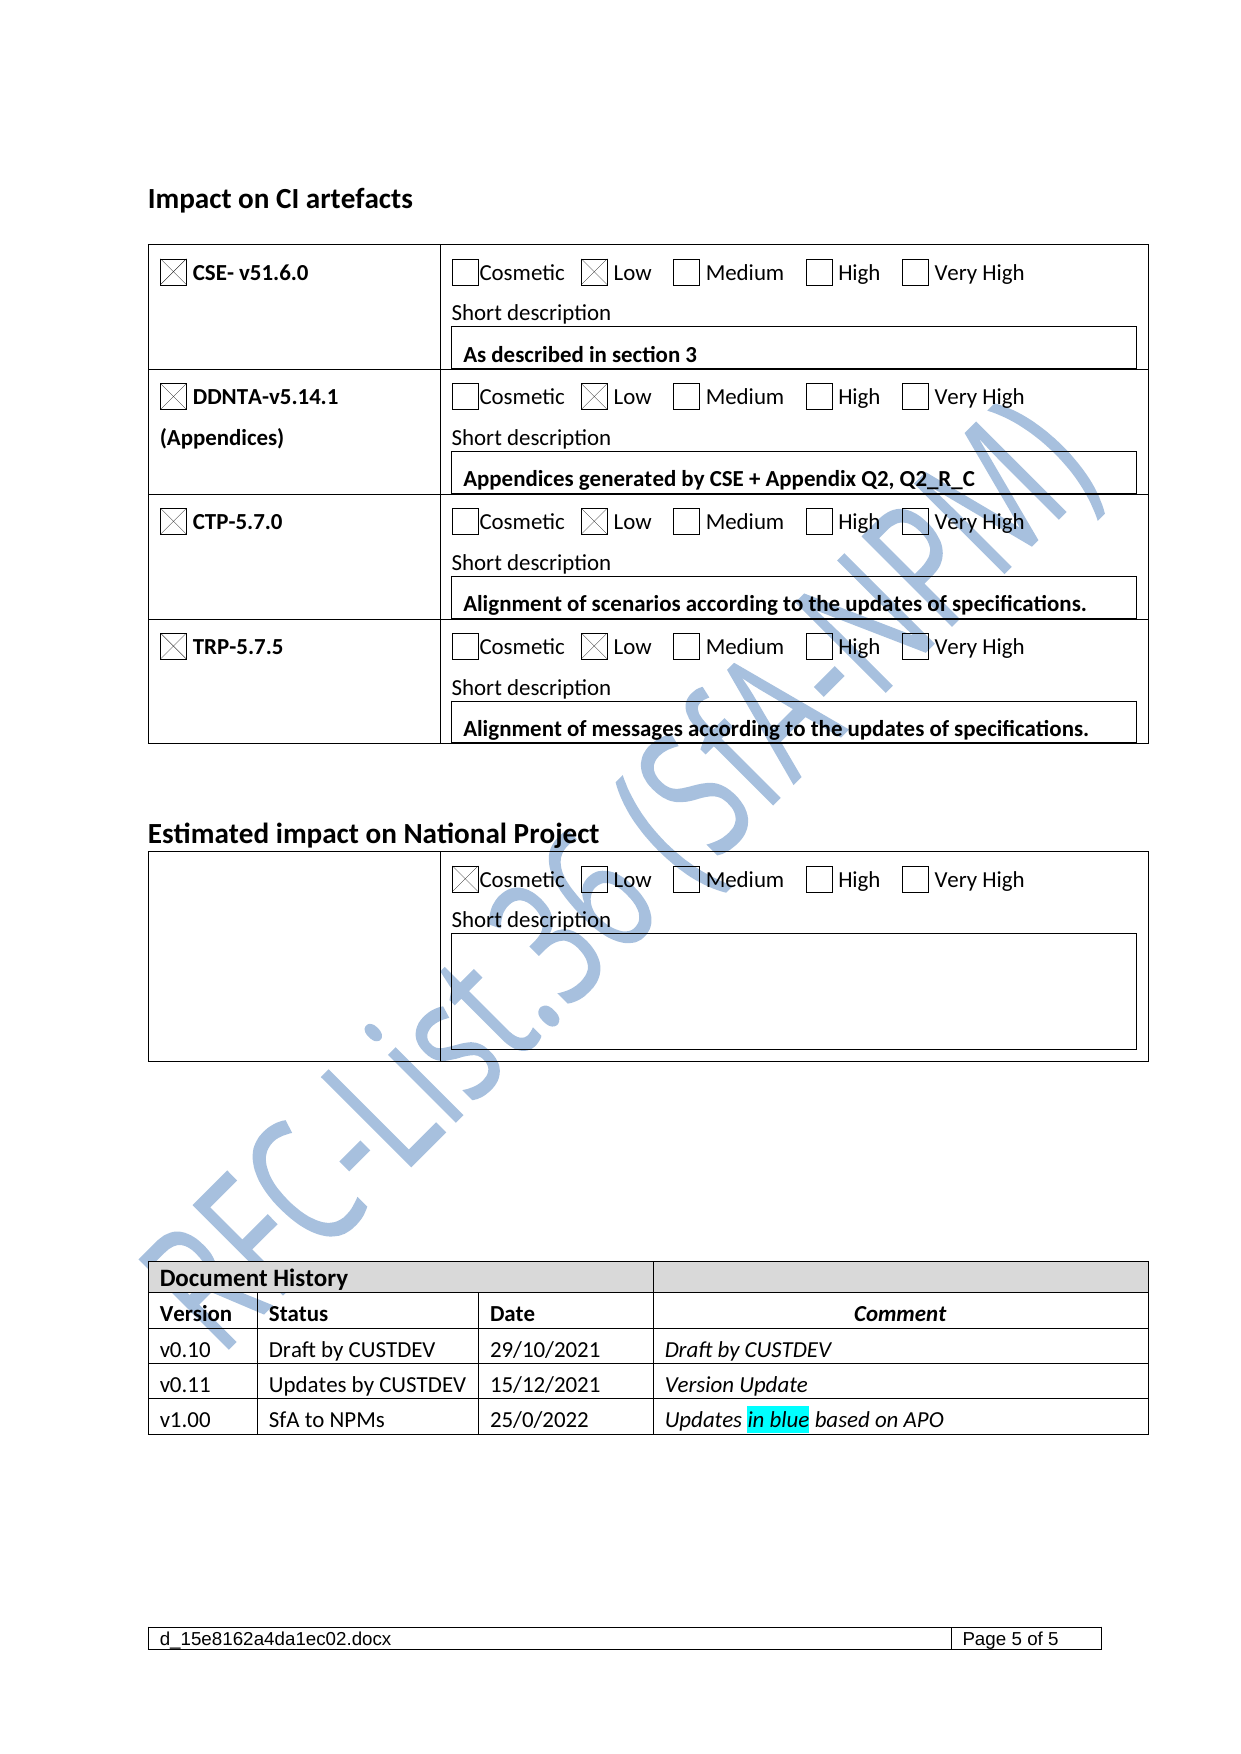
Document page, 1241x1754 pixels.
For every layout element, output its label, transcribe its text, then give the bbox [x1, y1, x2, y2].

table_cell Cosmetic Low Medium High Very High Short description [441, 370, 1148, 494]
table_cell 25/0/2022 [479, 1399, 653, 1433]
table_cell Date [479, 1293, 653, 1328]
table_cell Draft by CUSTDEV [654, 1329, 1148, 1363]
table_cell CTP-5.7.0 [149, 495, 440, 618]
table_cell Cosmetic Low Medium High Very High Short description [441, 620, 1148, 743]
table_header [149, 852, 440, 1061]
table_cell Version Update [654, 1364, 1148, 1398]
table_header CSE- v51.6.0 [149, 245, 440, 369]
table_header Cosmetic Low Medium High Very High Short description [441, 245, 1148, 369]
text Estimated impact on National Project [148, 816, 1102, 851]
table_cell v1.00 [149, 1399, 257, 1433]
table_cell Version [149, 1293, 257, 1328]
table_header Document History [149, 1262, 653, 1292]
table_header Cosmetic Low Medium High Very High Short description [441, 852, 1148, 1061]
table_cell v0.11 [149, 1364, 257, 1398]
table_cell Updates by CUSTDEV [258, 1364, 478, 1398]
table_cell v0.10 [149, 1329, 257, 1363]
table_header [654, 1262, 1148, 1292]
table_cell 15/12/2021 [479, 1364, 653, 1398]
table_cell Status [258, 1293, 478, 1328]
text Impact on CI artefacts [148, 181, 1102, 216]
table_cell Comment [654, 1293, 1148, 1328]
table_cell 29/10/2021 [479, 1329, 653, 1363]
table_cell SfA to NPMs [258, 1399, 478, 1433]
table_cell Cosmetic Low Medium High Very High Short description [441, 495, 1148, 618]
table_cell Draft by CUSTDEV [258, 1329, 478, 1363]
table_cell TRP-5.7.5 [149, 620, 440, 743]
table_cell Updates in blue based on APO [654, 1399, 1148, 1433]
table_cell DDNTA-v5.14.1 (Appendices) [149, 370, 440, 494]
